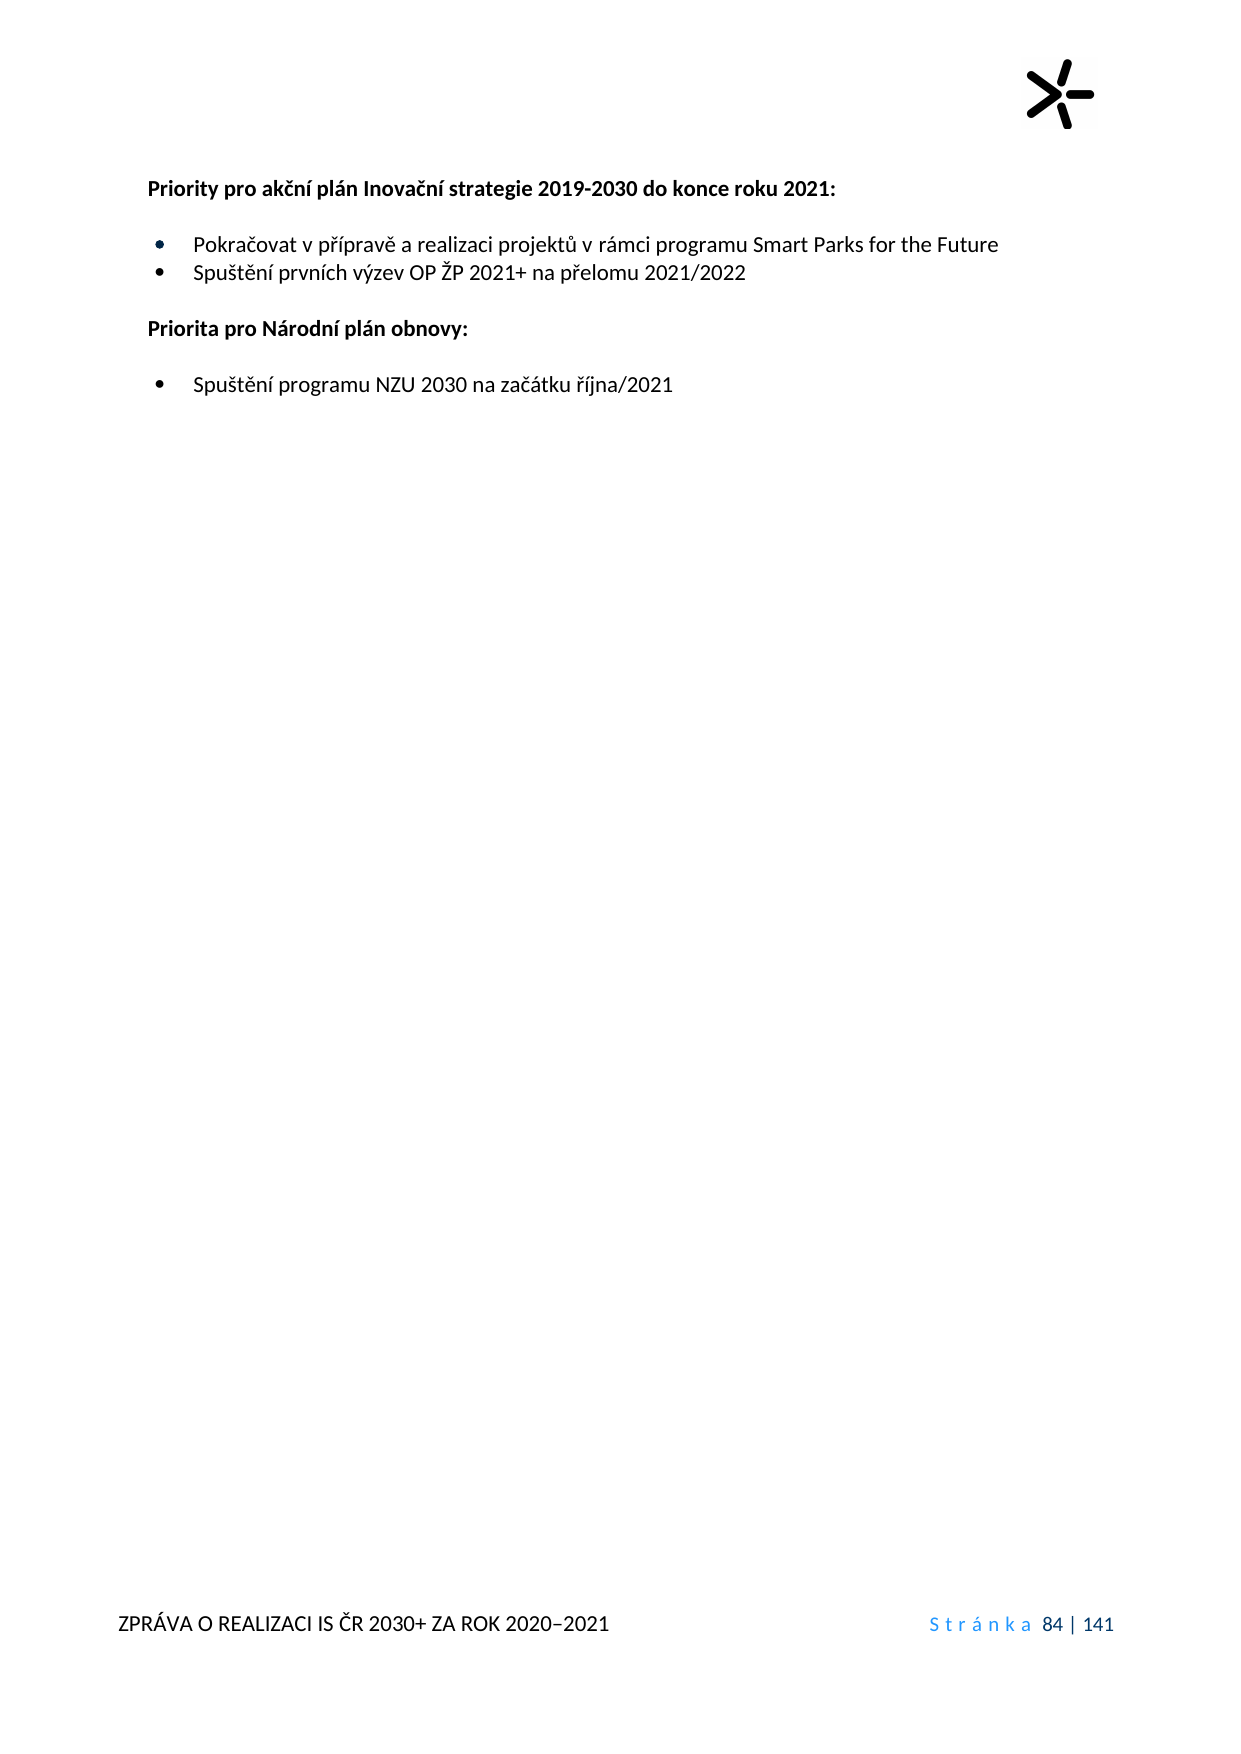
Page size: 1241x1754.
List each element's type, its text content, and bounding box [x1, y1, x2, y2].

text Priorita pro Národní plán obnovy: [148, 314, 1122, 342]
text Priority pro akční plán Inovační strategie 2019-2030 do konce roku 2021: [148, 174, 1122, 202]
list Spuštění prvních výzev OP ŽP 2021+ na přelomu 2021/2022 [156, 258, 1122, 286]
picture [1021, 57, 1099, 129]
list Spuštění programu NZU 2030 na začátku října/2021 [156, 370, 1122, 398]
list Pokračovat v přípravě a realizaci projektů v rámci programu Smart Parks for the Future [156, 230, 1122, 258]
